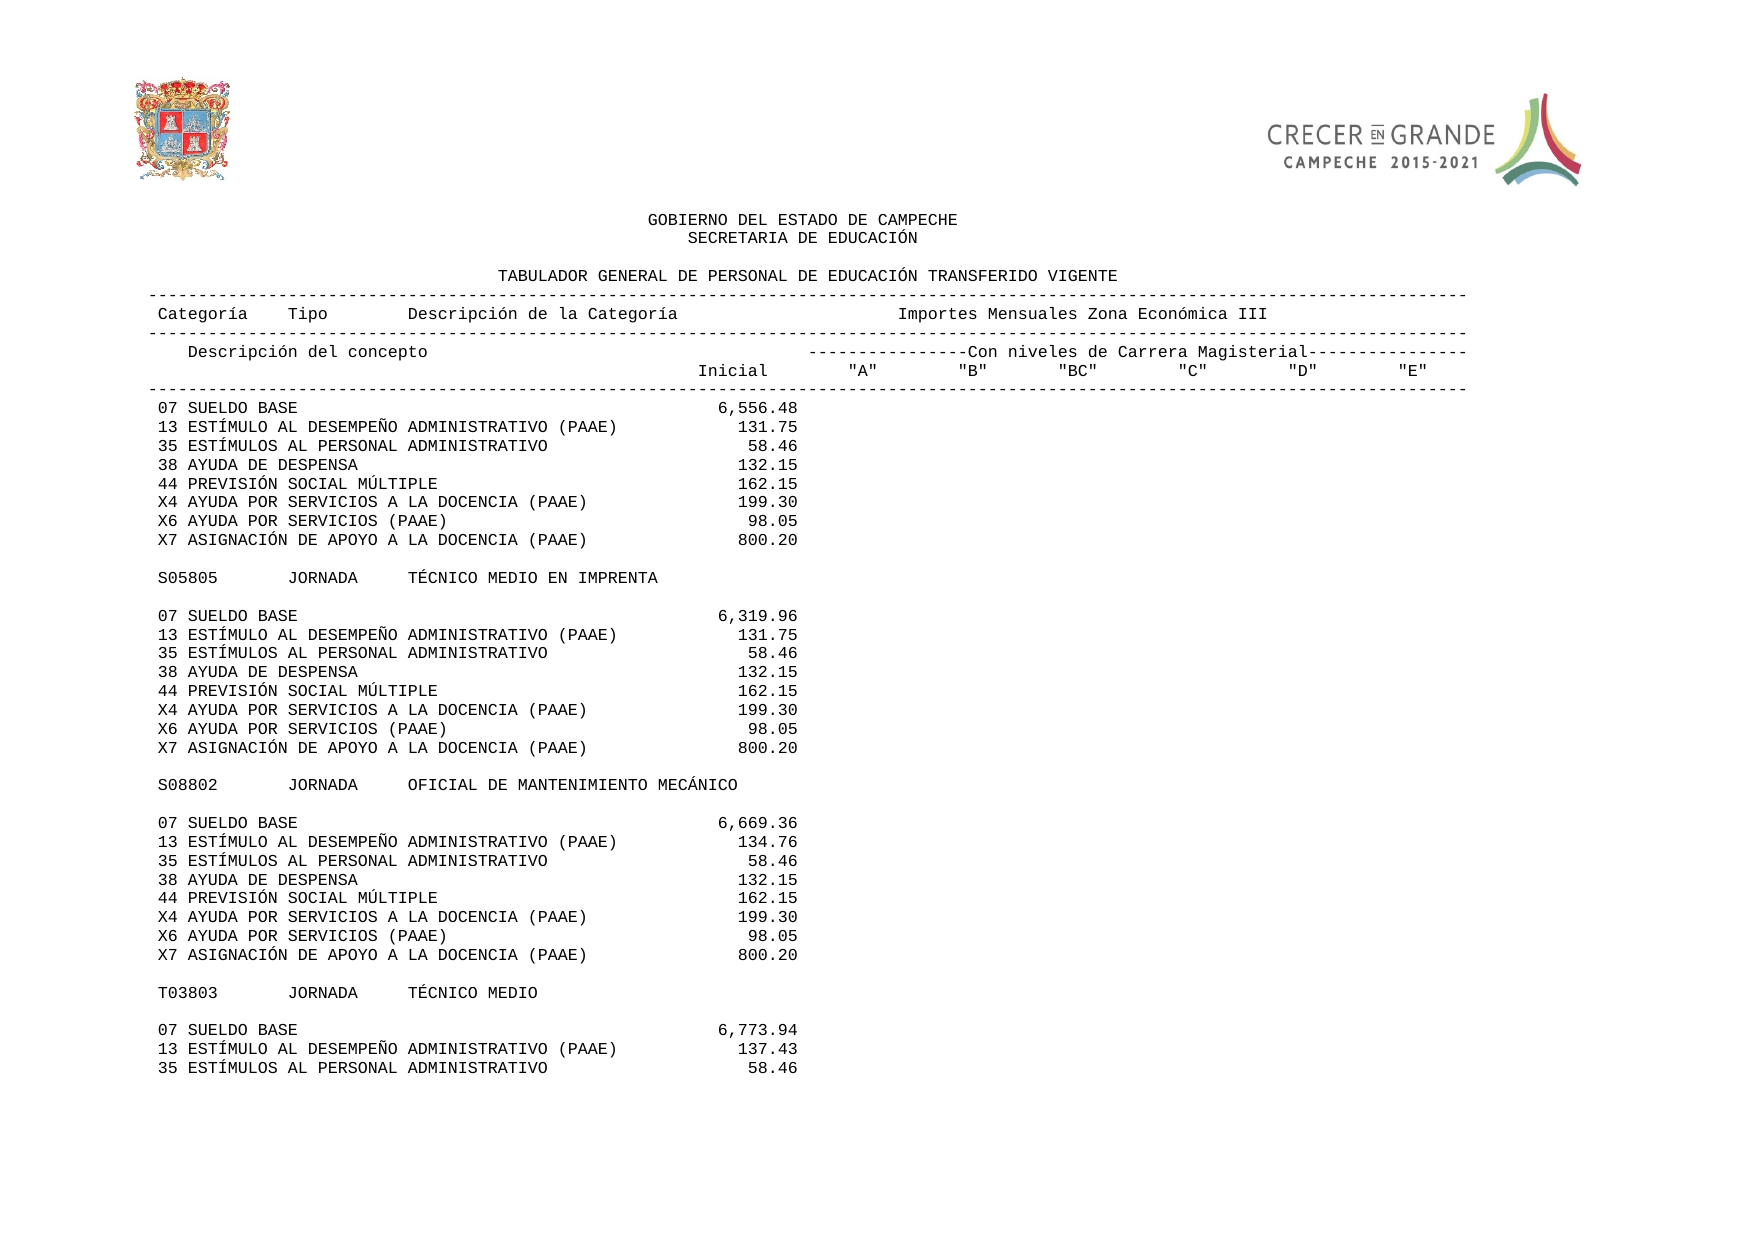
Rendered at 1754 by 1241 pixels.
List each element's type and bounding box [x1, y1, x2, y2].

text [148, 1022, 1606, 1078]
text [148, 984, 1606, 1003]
picture [133, 77, 231, 181]
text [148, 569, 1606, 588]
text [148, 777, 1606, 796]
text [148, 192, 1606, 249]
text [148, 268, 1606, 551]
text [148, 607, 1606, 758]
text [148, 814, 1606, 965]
picture [1262, 87, 1586, 190]
